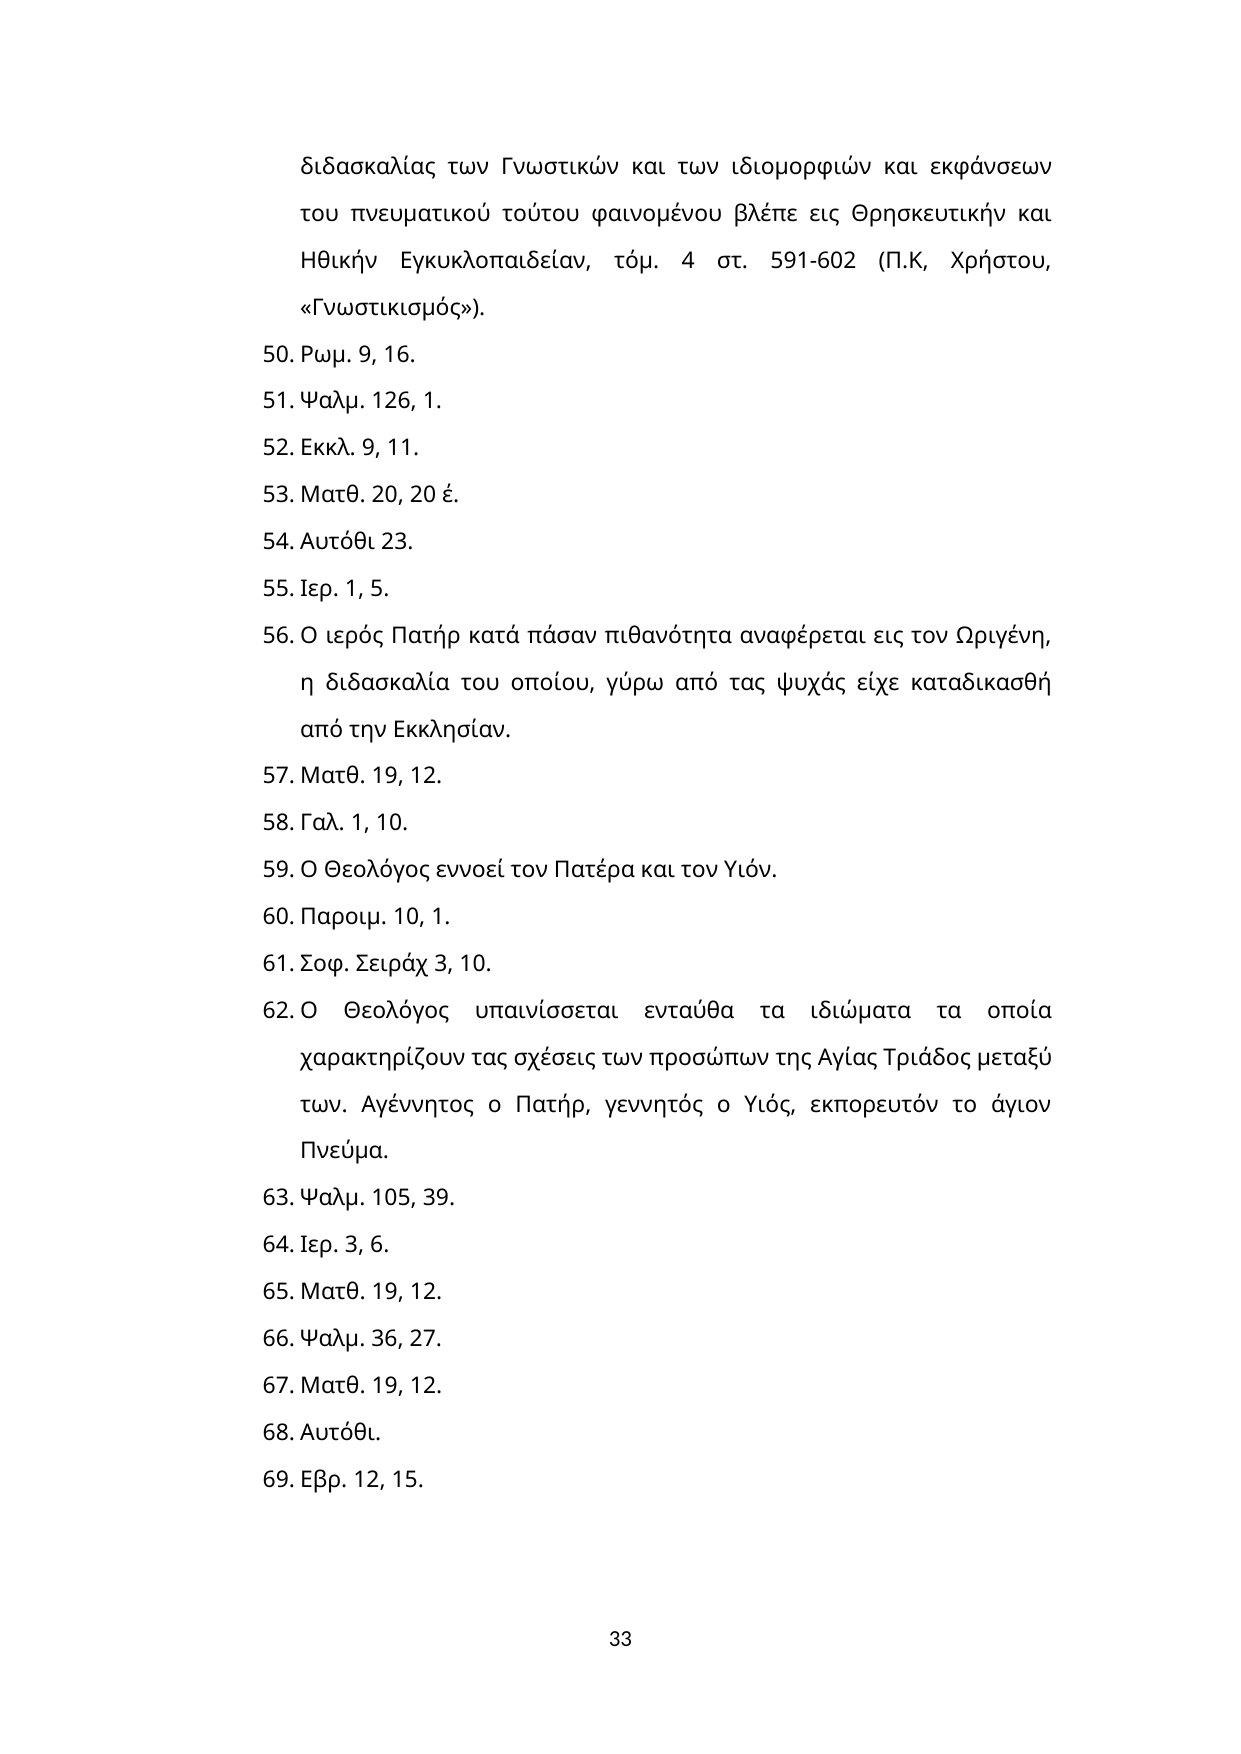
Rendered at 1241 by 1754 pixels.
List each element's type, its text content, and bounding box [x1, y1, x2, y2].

list Ματθ. 19, 12. [262, 759, 1053, 791]
list Ψαλμ. 126, 1. [262, 384, 1053, 416]
list Σοφ. Σειράχ 3, 10. [262, 947, 1053, 978]
list Ο Θεολόγος εννοεί τον Πατέρα και τον Υιόν. [262, 853, 1053, 884]
list Εκκλ. 9, 11. [262, 431, 1053, 462]
list Ιερ. 1, 5. [262, 572, 1053, 603]
list Ο Θεολόγος υπαινίσσεται ενταύθα τα ιδιώματα τα οποία χαρακτηρίζουν τας σχέσεις των προσώπων της Αγίας Τριάδος μεταξύ των. Αγέννητος ο Πατήρ, γεννητός ο Υιός, εκπορευτόν το άγιον Πνεύμα. [262, 994, 1053, 1166]
list Ιερ. 3, 6. [262, 1228, 1053, 1259]
list Παροιμ. 10, 1. [262, 900, 1053, 931]
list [262, 150, 1053, 322]
list Ψαλμ. 105, 39. [262, 1181, 1053, 1212]
list Αυτόθι. [262, 1416, 1053, 1447]
list Ο ιερός Πατήρ κατά πάσαν πιθανότητα αναφέρεται εις τον Ωριγένη, η διδασκαλία του οποίου, γύρω από τας ψυχάς είχε καταδικασθή από την Εκκλησίαν. [262, 619, 1053, 744]
list Εβρ. 12, 15. [262, 1462, 1053, 1494]
list Αυτόθι 23. [262, 525, 1053, 556]
list Ψαλμ. 36, 27. [262, 1322, 1053, 1353]
list Ματθ. 20, 20 έ. [262, 478, 1053, 509]
list Ματθ. 19, 12. [262, 1275, 1053, 1306]
list Ματθ. 19, 12. [262, 1369, 1053, 1400]
list Γαλ. 1, 10. [262, 806, 1053, 837]
list Ρωμ. 9, 16. [262, 337, 1053, 369]
